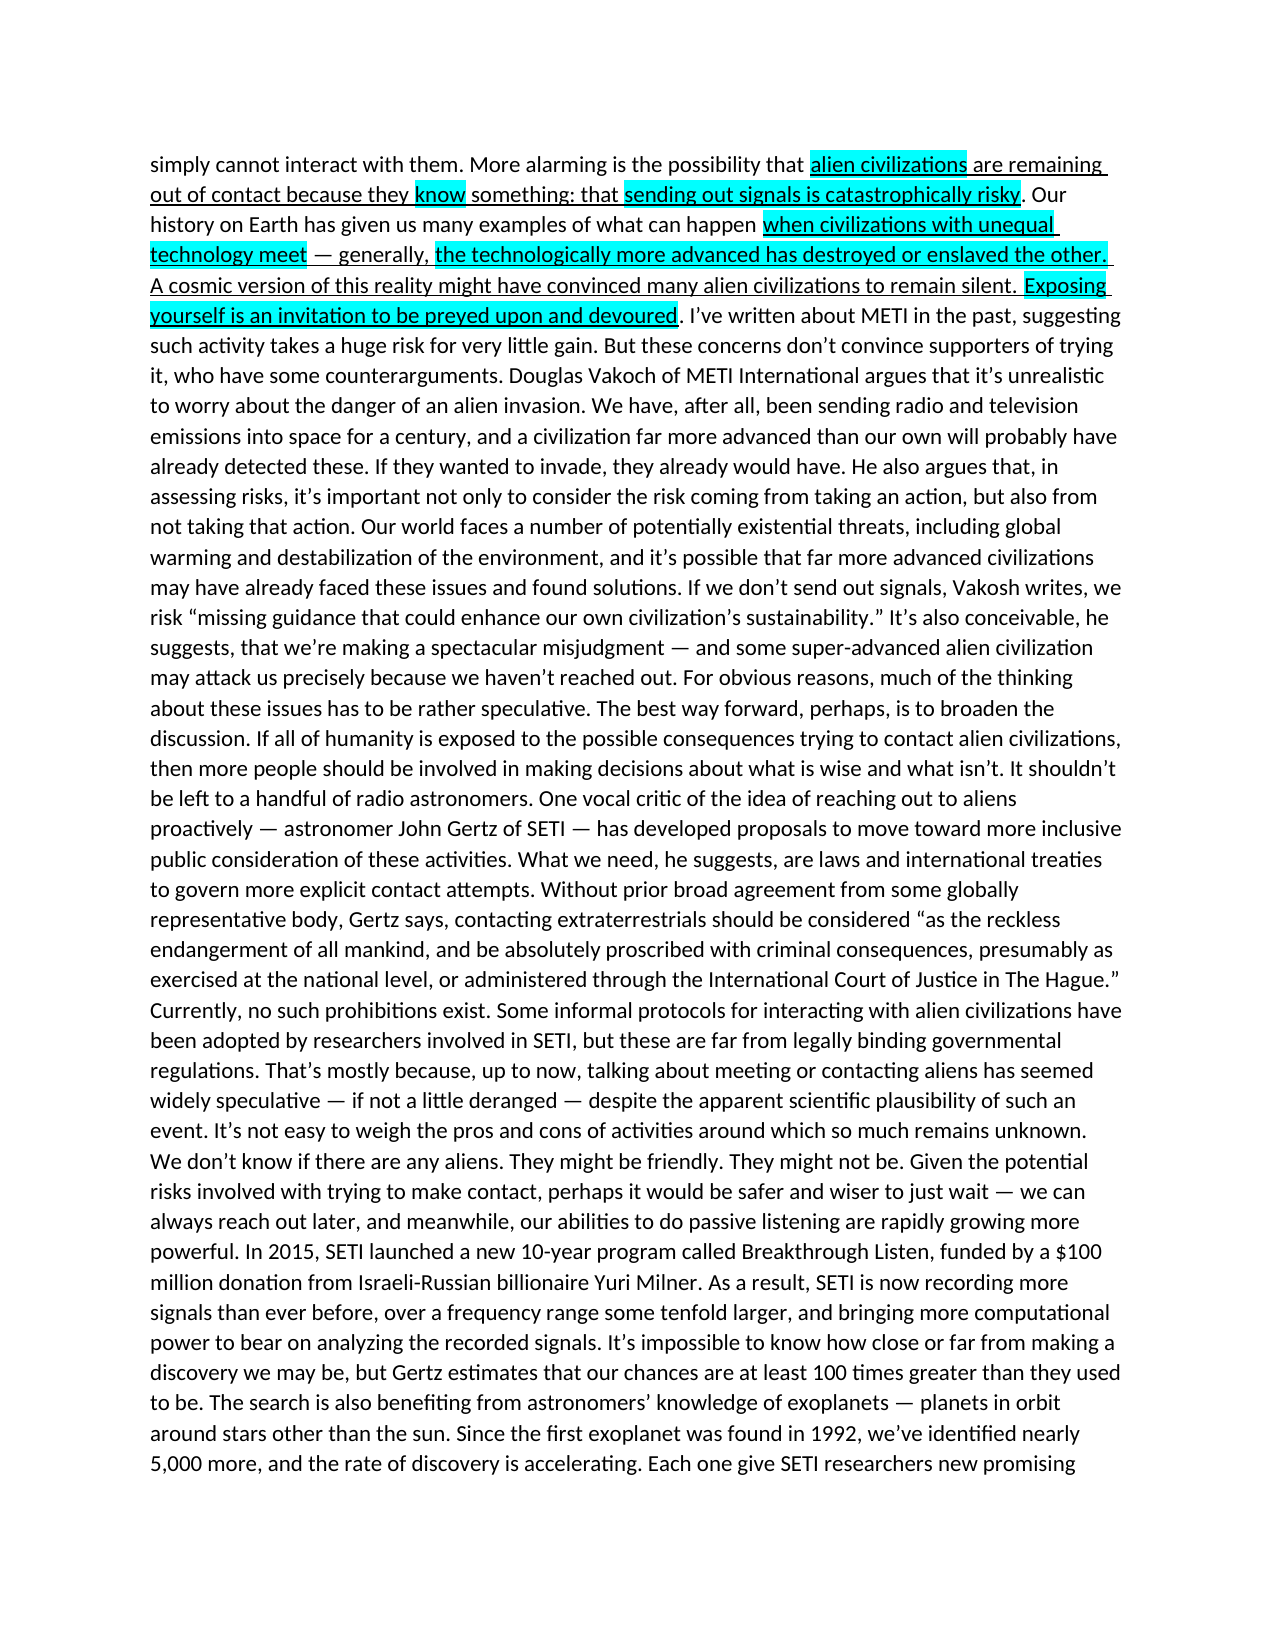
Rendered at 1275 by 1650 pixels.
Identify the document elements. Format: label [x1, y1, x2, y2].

text [150, 150, 1125, 1477]
